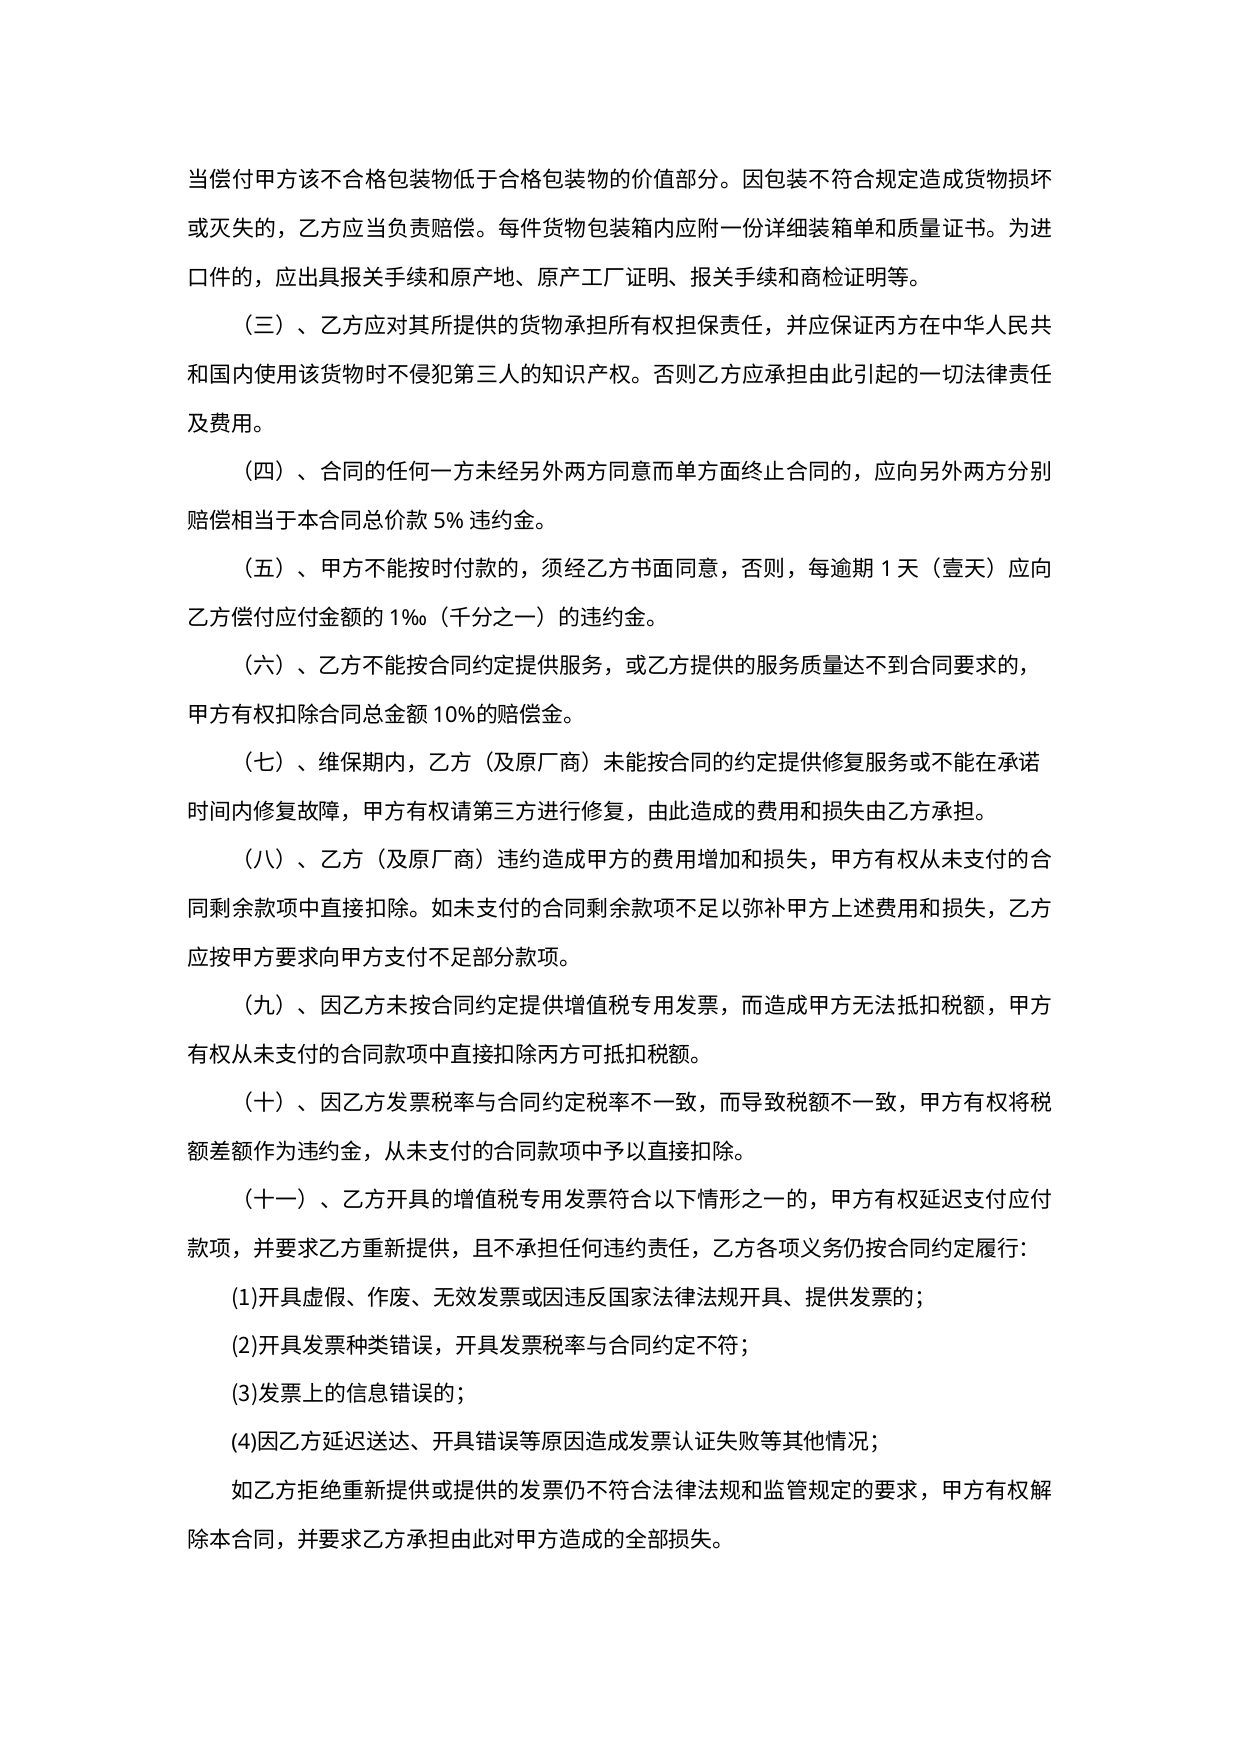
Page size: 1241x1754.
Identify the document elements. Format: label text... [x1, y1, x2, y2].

text （十一）、乙方开具的增值税专用发票符合以下情形之一的，甲方有权延迟支付应付款项，并要求乙方重新提供，且不承担任何违约责任，乙方各项义务仍按合同约定履行： [187, 1182, 1053, 1263]
text （七）、维保期内，乙方（及原厂商）未能按合同的约定提供修复服务或不能在承诺时间内修复故障，甲方有权请第三方进行修复，由此造成的费用和损失由乙方承担。 [187, 745, 1053, 826]
text (1)开具虚假、作废、无效发票或因违反国家法律法规开具、提供发票的； [187, 1279, 1053, 1312]
text (2)开具发票种类错误，开具发票税率与合同约定不符； [187, 1327, 1053, 1360]
text （五）、甲方不能按时付款的，须经乙方书面同意，否则，每逾期1天（壹天）应向乙方偿付应付金额的1‰（千分之一）的违约金。 [187, 551, 1053, 632]
text （四）、合同的任何一方未经另外两方同意而单方面终止合同的，应向另外两方分别赔偿相当于本合同总价款 5% 违约金。 [187, 454, 1053, 535]
text （八）、乙方（及原厂商）违约造成甲方的费用增加和损失，甲方有权从未支付的合同剩余款项中直接扣除。如未支付的合同剩余款项不足以弥补甲方上述费用和损失，乙方应按甲方要求向甲方支付不足部分款项。 [187, 842, 1053, 972]
text (3)发票上的信息错误的； [187, 1376, 1053, 1408]
text (4)因乙方延迟送达、开具错误等原因造成发票认证失败等其他情况； [187, 1424, 1053, 1457]
text 如乙方拒绝重新提供或提供的发票仍不符合法律法规和监管规定的要求，甲方有权解除本合同，并要求乙方承担由此对甲方造成的全部损失。 [187, 1472, 1053, 1554]
text （三）、乙方应对其所提供的货物承担所有权担保责任，并应保证丙方在中华人民共和国内使用该货物时不侵犯第三人的知识产权。否则乙方应承担由此引起的一切法律责任及费用。 [187, 308, 1053, 438]
text （六）、乙方不能按合同约定提供服务，或乙方提供的服务质量达不到合同要求的，甲方有权扣除合同总金额10%的赔偿金。 [187, 648, 1053, 729]
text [187, 162, 1053, 292]
text （九）、因乙方未按合同约定提供增值税专用发票，而造成甲方无法抵扣税额，甲方有权从未支付的合同款项中直接扣除丙方可抵扣税额。 [187, 988, 1053, 1069]
text （十）、因乙方发票税率与合同约定税率不一致，而导致税额不一致，甲方有权将税额差额作为违约金，从未支付的合同款项中予以直接扣除。 [187, 1085, 1053, 1166]
